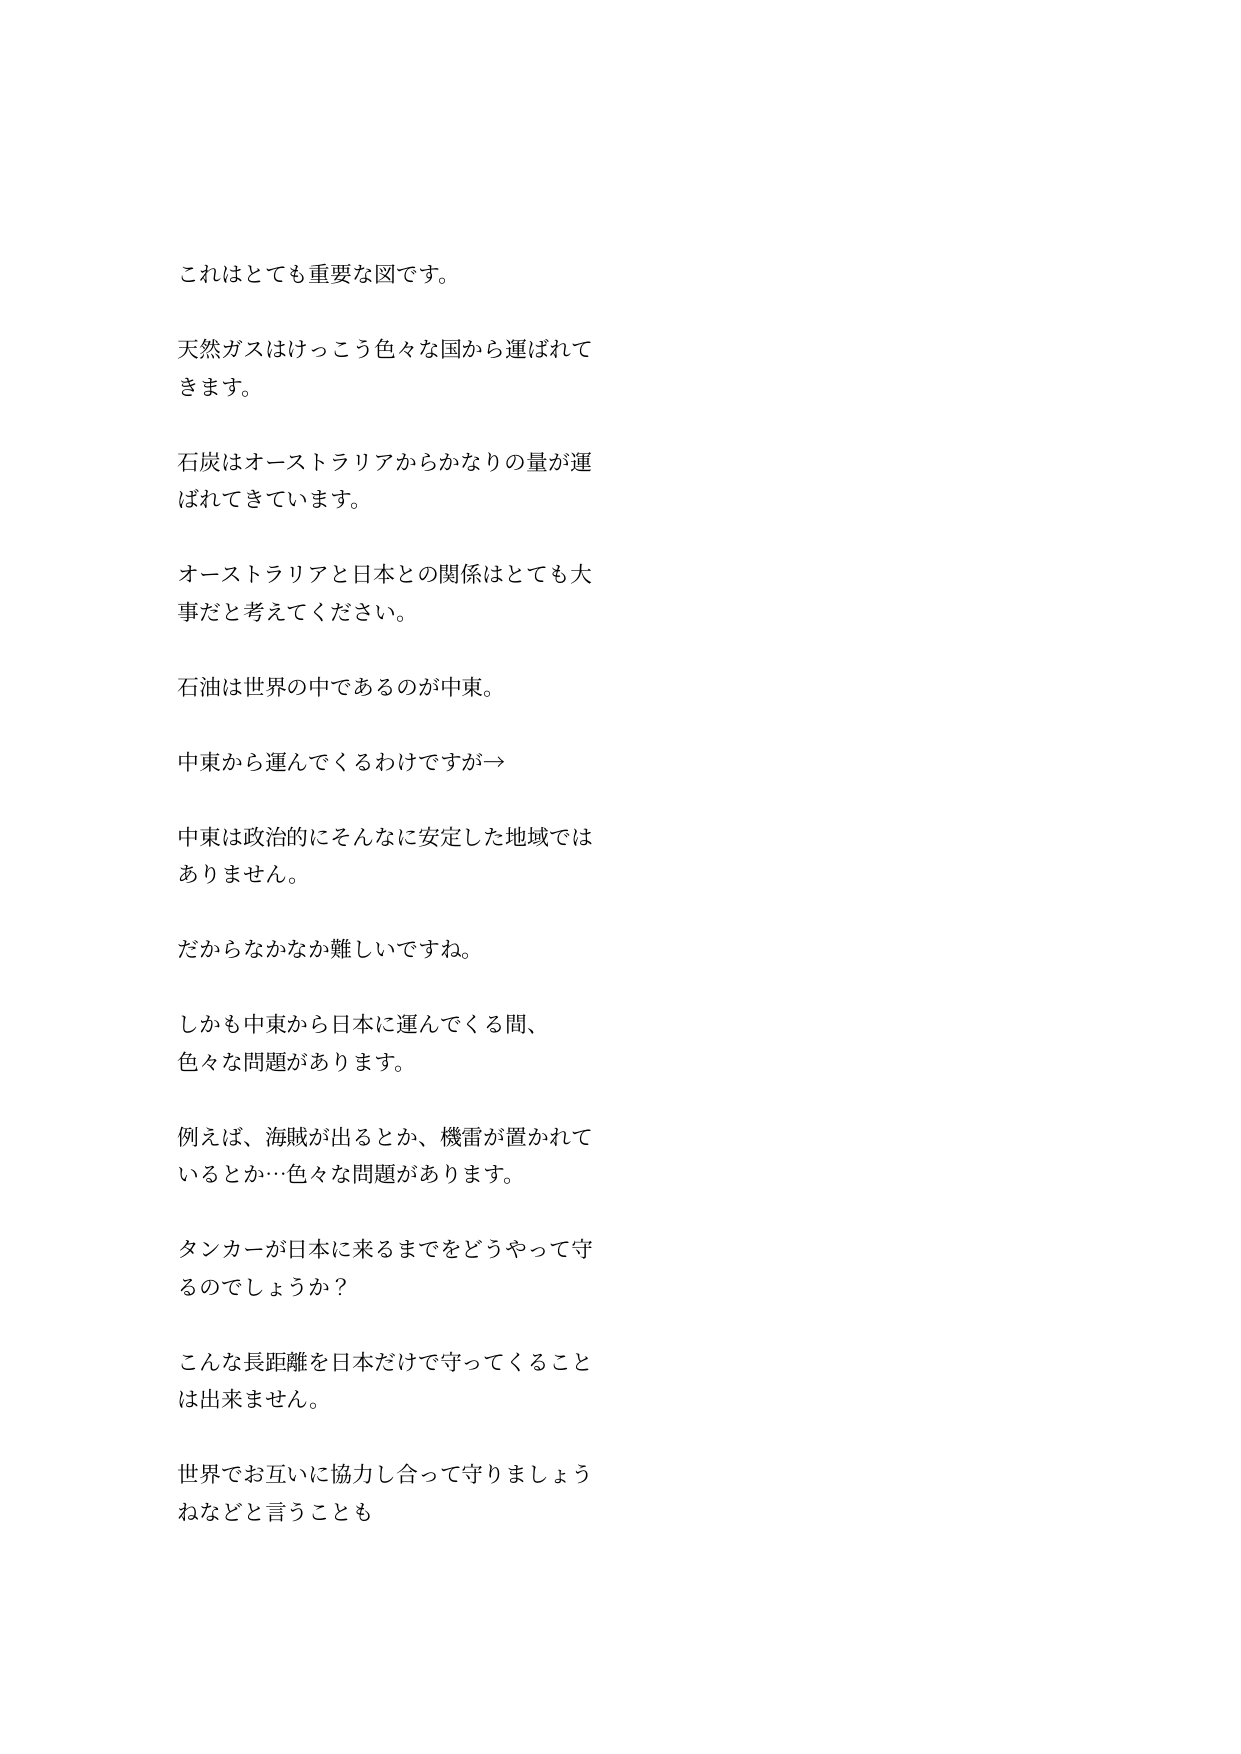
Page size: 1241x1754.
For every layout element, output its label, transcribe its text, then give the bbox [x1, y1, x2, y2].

text しかも中東から日本に運んでくる間、 [177, 1004, 1063, 1042]
text これはとても重要な図です。 [177, 254, 1063, 292]
text いるとか…色々な問題があります。 [177, 1154, 1063, 1192]
text は出来ません。 [177, 1379, 1063, 1417]
text オーストラリアと日本との関係はとても大 [177, 554, 1063, 592]
text 中東は政治的にそんなに安定した地域では [177, 817, 1063, 854]
text 天然ガスはけっこう色々な国から運ばれて [177, 329, 1063, 367]
text ねなどと言うことも [177, 1492, 1063, 1529]
text ばれてきています。 [177, 479, 1063, 517]
text 石油は世界の中であるのが中東。 [177, 667, 1063, 704]
text 世界でお互いに協力し合って守りましょう [177, 1454, 1063, 1492]
text 石炭はオーストラリアからかなりの量が運 [177, 442, 1063, 479]
text こんな長距離を日本だけで守ってくること [177, 1342, 1063, 1379]
text だからなかなか難しいですね。 [177, 929, 1063, 967]
text タンカーが日本に来るまでをどうやって守 [177, 1229, 1063, 1267]
text 例えば、海賊が出るとか、機雷が置かれて [177, 1117, 1063, 1154]
text るのでしょうか？ [177, 1267, 1063, 1304]
text ありません。 [177, 854, 1063, 892]
text 事だと考えてください。 [177, 592, 1063, 629]
text 色々な問題があります。 [177, 1042, 1063, 1079]
text きます。 [177, 367, 1063, 404]
text 中東から運んでくるわけですが→ [177, 742, 1063, 779]
